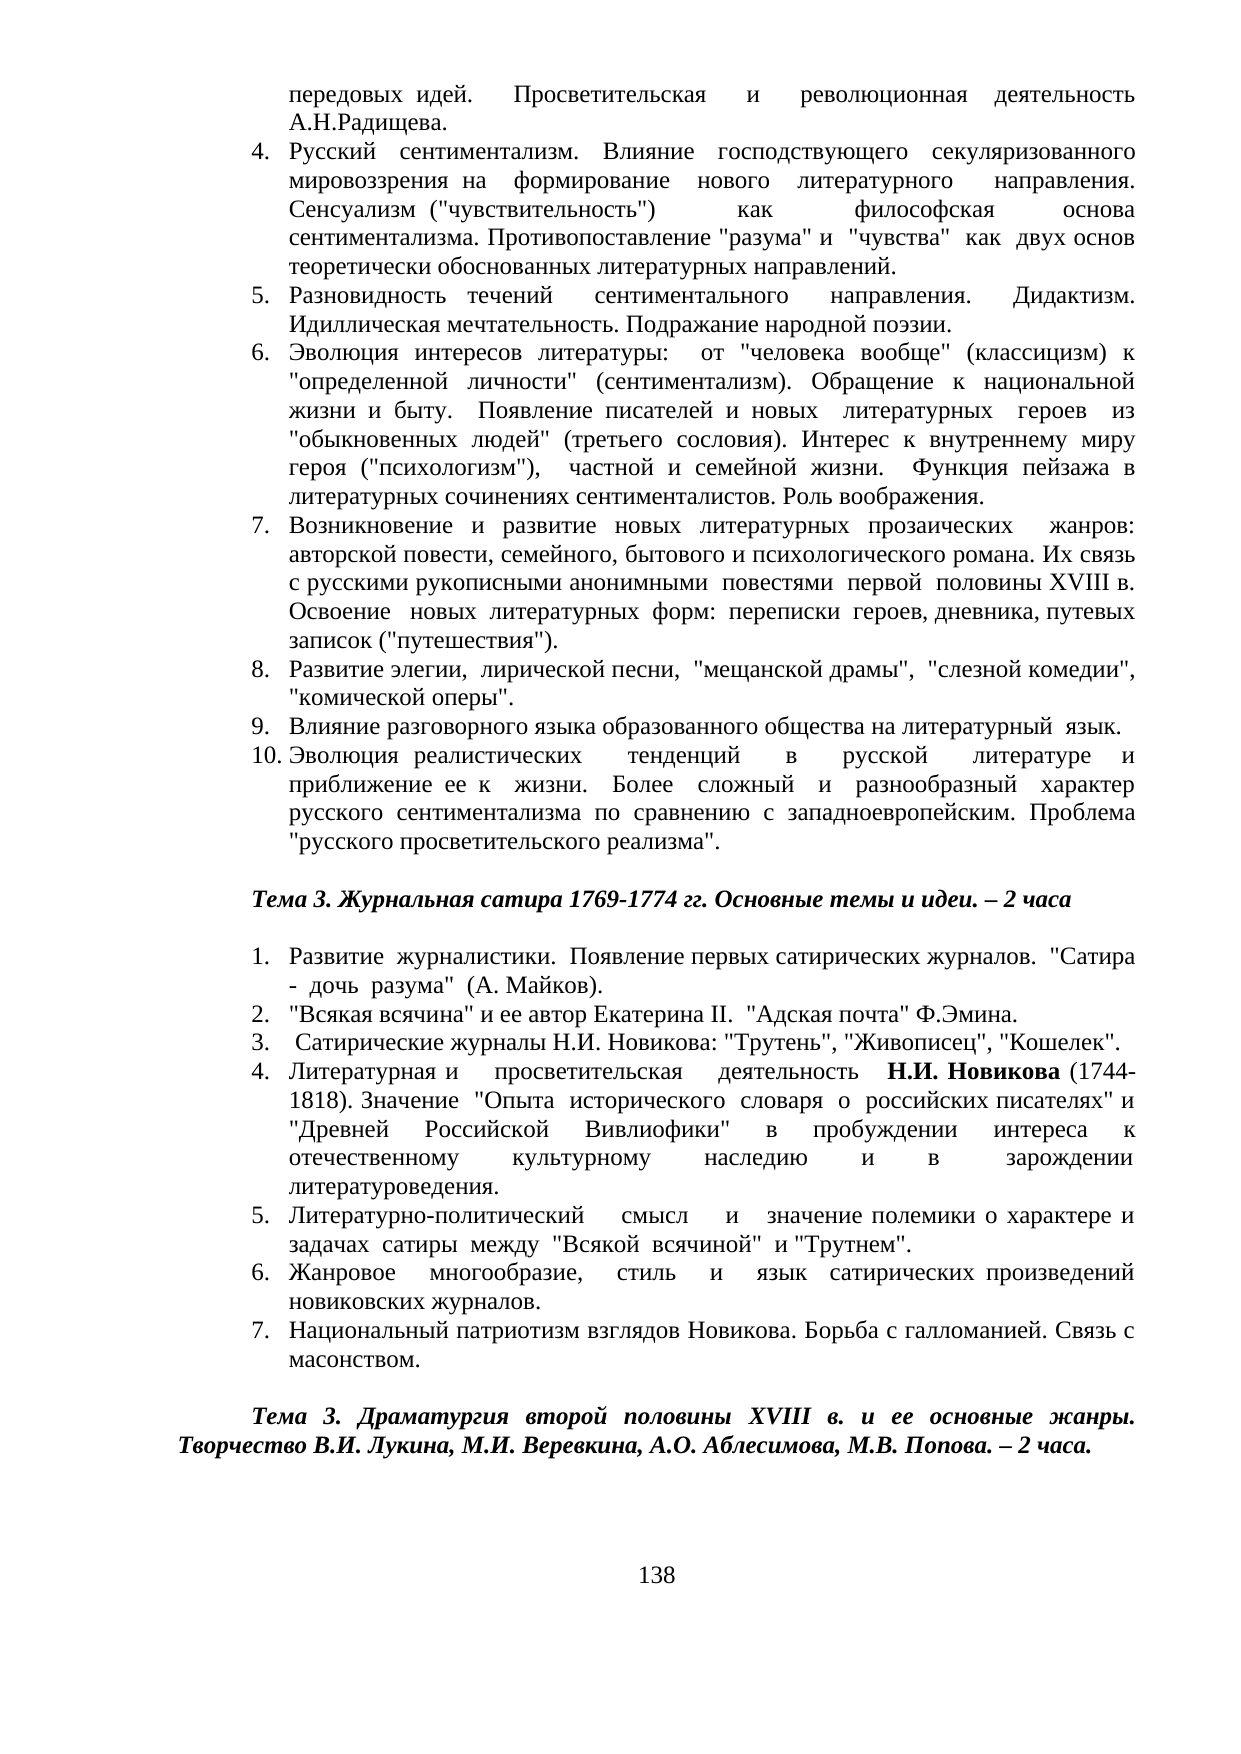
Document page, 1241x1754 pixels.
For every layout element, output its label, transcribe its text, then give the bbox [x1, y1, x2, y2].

list Разновидность течений сентиментального направления. Дидактизм. Идиллическая мечтательность. Подражание народной поэзии. [251, 280, 1136, 337]
list Развитие журналистики. Появление первых сатирических журналов. "Сатира - дочь разума" (А. Майков). [251, 941, 1136, 999]
list Литературная и просветительская деятельность Н.И. Новикова (1744-1818). Значение "Опыта исторического словаря о российских писателях" и "Древней Российской Вивлиофики" в пробуждении интереса к отечественному культурному наследию и в зарождении литературоведения. [251, 1056, 1136, 1200]
text Тема 3. Журнальная сатира 1769-1774 гг. Основные темы и идеи. – 2 часа [177, 884, 1136, 912]
list Эволюция реалистических тенденций в русской литературе и приближение ее к жизни. Более сложный и разнообразный характер русского сентиментализма по сравнению с западноевропейским. Проблема "русского просветительского реализма". [251, 740, 1136, 855]
list Сатирические журналы Н.И. Новикова: "Трутень", "Живописец", "Кошелек". [251, 1027, 1136, 1056]
list Русский сентиментализм. Влияние господствующего секуляризованного мировоззрения на формирование нового литературного направления. Сенсуализм ("чувствительность") как философская основа сентиментализма. Противопоставление "разума" и "чувства" как двух основ теоретически обоснованных литературных направлений. [251, 136, 1136, 280]
list Развитие элегии, лирической песни, "мещанской драмы", "слезной комедии", "комической оперы". [251, 654, 1136, 711]
list "Всякая всячина" и ее автор Екатерина II. "Адская почта" Ф.Эмина. [251, 999, 1136, 1027]
list Национальный патриотизм взглядов Новикова. Борьба с галломанией. Связь с масонством. [251, 1315, 1136, 1372]
list Влияние разговорного языка образованного общества на литературный язык. [251, 711, 1136, 740]
text Тема 3. Драматургия второй половины XVIII в. и ее основные жанры. Творчество В.И. Лукина, М.И. Веревкина, А.О. Аблесимова, М.В. Попова. – 2 часа. [177, 1401, 1136, 1459]
list Жанровое многообразие, стиль и язык сатирических произведений новиковских журналов. [251, 1257, 1136, 1315]
list Литературно-политический смысл и значение полемики о характере и задачах сатиры между "Всякой всячиной" и "Трутнем". [251, 1200, 1136, 1257]
list Возникновение и развитие новых литературных прозаических жанров: авторской повести, семейного, бытового и психологического романа. Их связь с русскими рукописными анонимными повестями первой половины XVIII в. Освоение новых литературных форм: переписки героев, дневника, путевых записок ("путешествия"). [251, 510, 1136, 654]
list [251, 79, 1136, 136]
list Эволюция интересов литературы: от "человека вообще" (классицизм) к "определенной личности" (сентиментализм). Обращение к национальной жизни и быту. Появление писателей и новых литературных героев из "обыкновенных людей" (третьего сословия). Интерес к внутреннему миру героя ("психологизм"), частной и семейной жизни. Функция пейзажа в литературных сочинениях сентименталистов. Роль воображения. [251, 337, 1136, 510]
